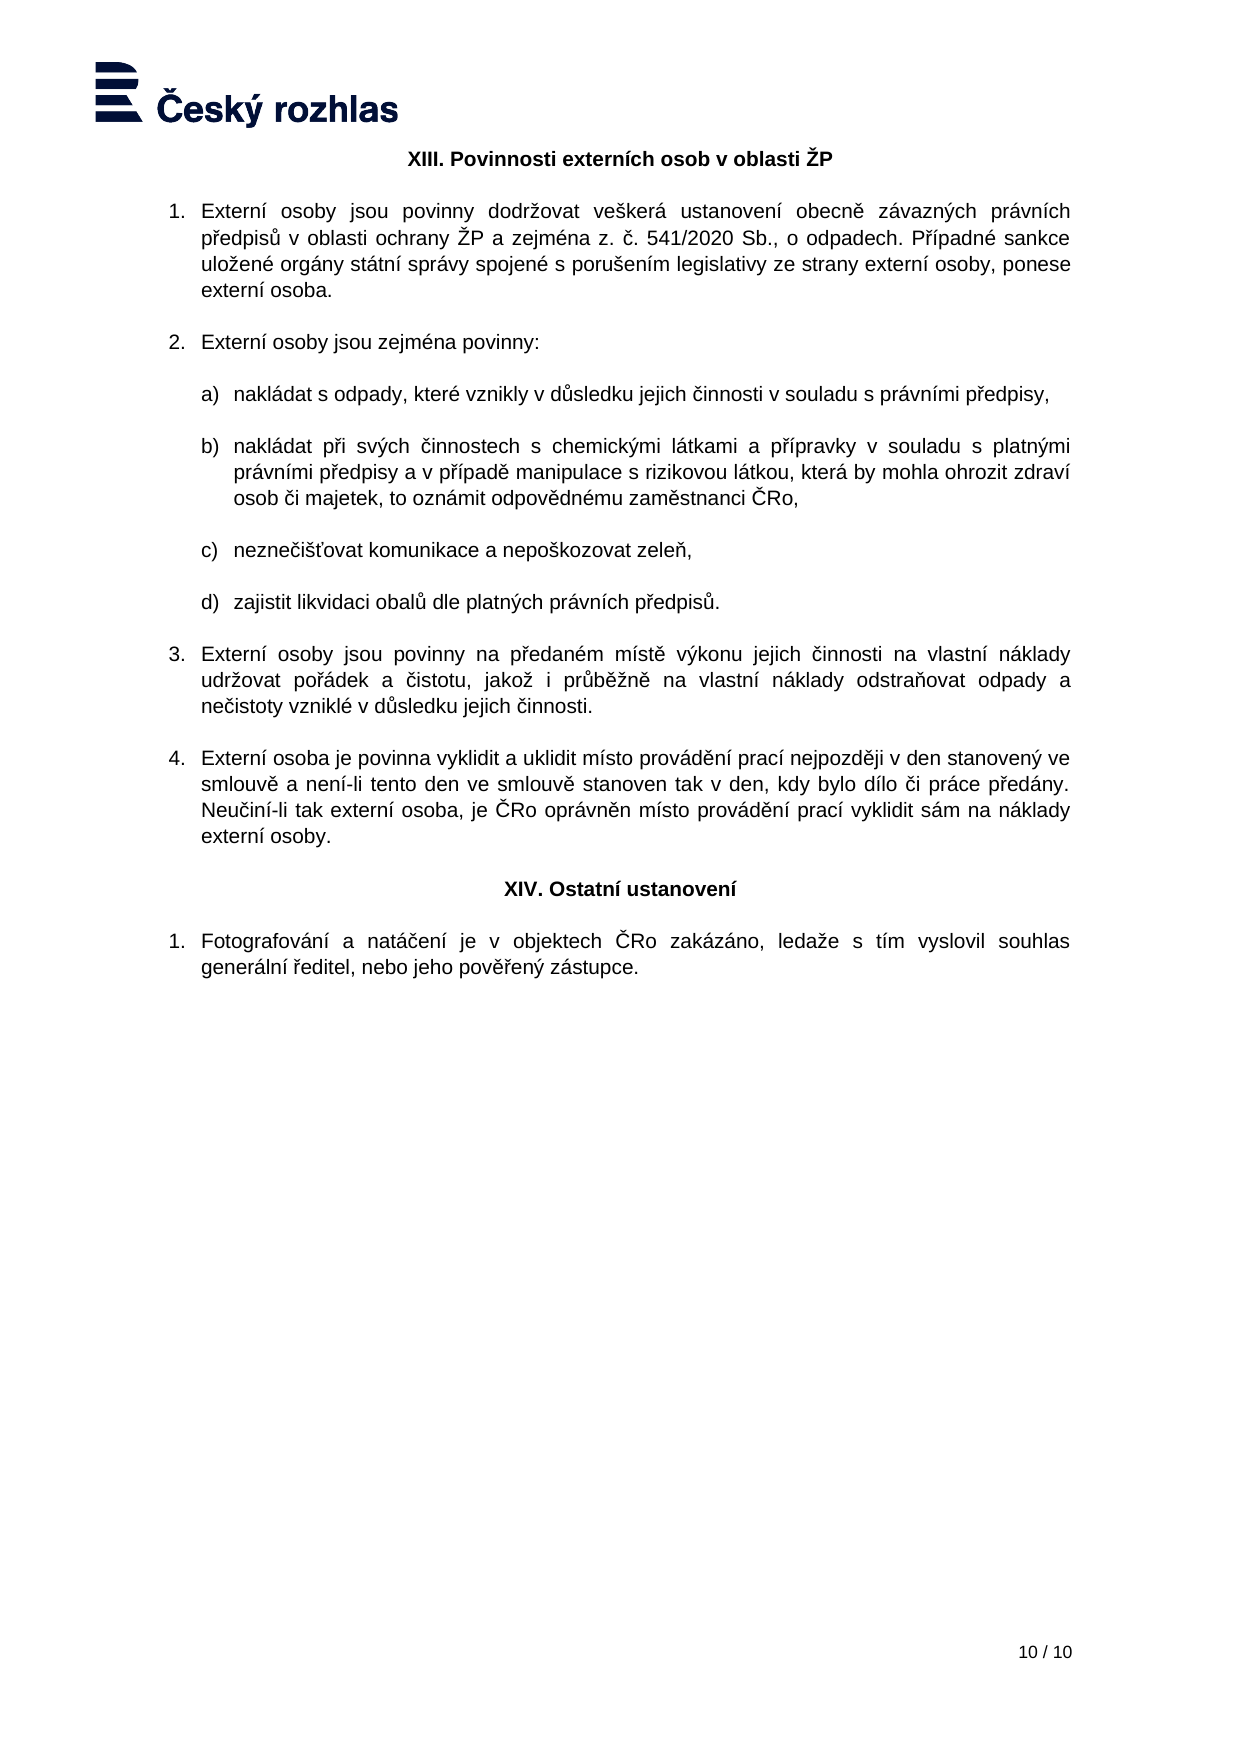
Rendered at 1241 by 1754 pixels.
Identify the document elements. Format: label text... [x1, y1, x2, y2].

list neznečišťovat komunikace a nepoškozovat zeleň, [201, 537, 1072, 563]
list Externí osoba je povinna vyklidit a uklidit místo provádění prací nejpozději v den stanovený ve smlouvě a není-li tento den ve smlouvě stanoven tak v den, kdy bylo dílo či práce předány. Neučiní-li tak externí osoba, je ČRo oprávněn místo provádění prací vyklidit sám na náklady externí osoby. [168, 745, 1072, 849]
picture [95, 62, 398, 128]
list nakládat při svých činnostech s chemickými látkami a přípravky v souladu s platnými právními předpisy a v případě manipulace s rizikovou látkou, která by mohla ohrozit zdraví osob či majetek, to oznámit odpovědnému zaměstnanci ČRo, [201, 432, 1072, 511]
list Externí osoby jsou povinny dodržovat veškerá ustanovení obecně závazných právních předpisů v oblasti ochrany ŽP a zejména z. č. 541/2020 Sb., o odpadech. Případné sankce uložené orgány státní správy spojené s porušením legislativy ze strany externí osoby, ponese externí osoba. [168, 198, 1072, 302]
subtitle Ostatní ustanovení [168, 875, 1072, 901]
list Externí osoby jsou povinny na předaném místě výkonu jejich činnosti na vlastní náklady udržovat pořádek a čistotu, jakož i průběžně na vlastní náklady odstraňovat odpady a nečistoty vzniklé v důsledku jejich činnosti. [168, 641, 1072, 719]
list nakládat s odpady, které vznikly v důsledku jejich činnosti v souladu s právními předpisy, [201, 380, 1072, 406]
subtitle Povinnosti externích osob v oblasti ŽP [168, 146, 1072, 172]
list Fotografování a natáčení je v objektech ČRo zakázáno, ledaže s tím vyslovil souhlas generální ředitel, nebo jeho pověřený zástupce. [168, 927, 1072, 979]
list zajistit likvidaci obalů dle platných právních předpisů. [201, 589, 1072, 615]
list Externí osoby jsou zejména povinny: [168, 328, 1072, 354]
